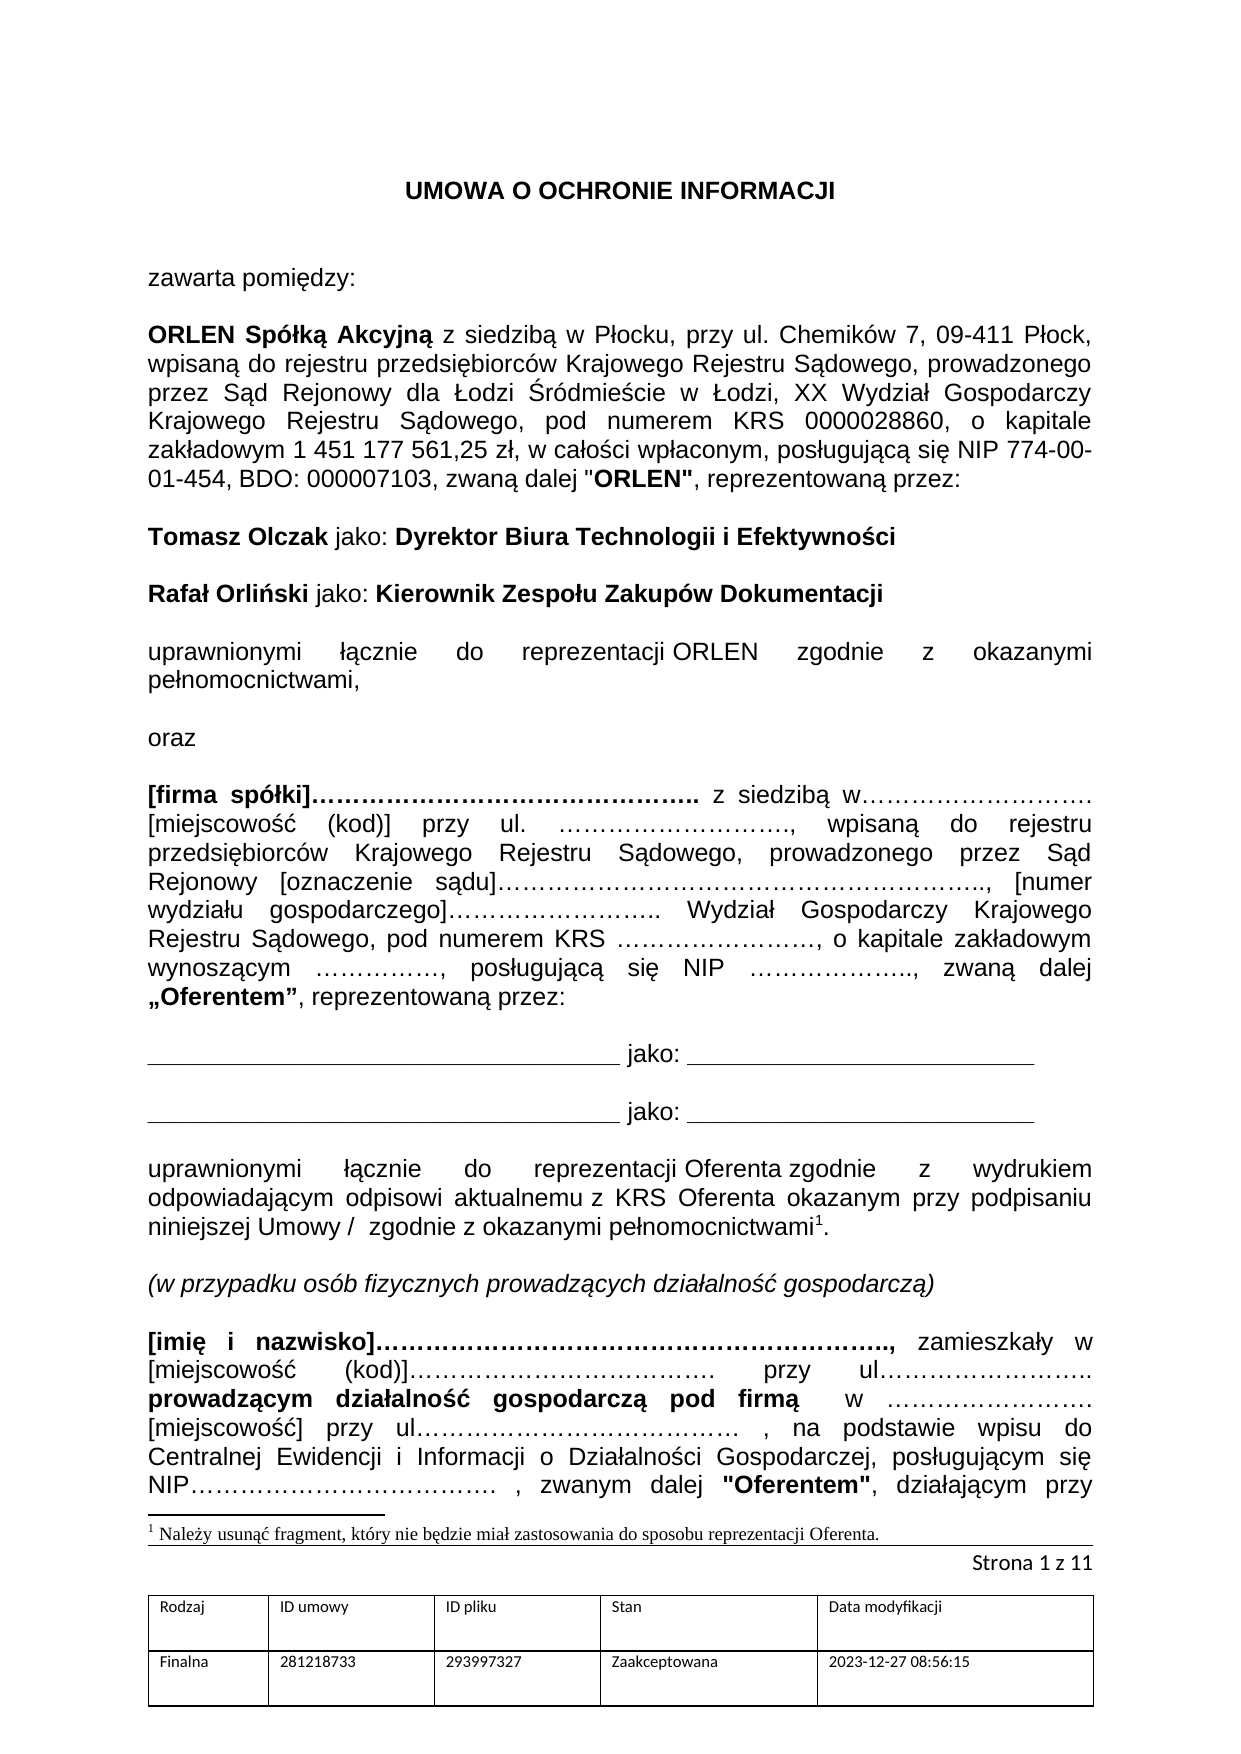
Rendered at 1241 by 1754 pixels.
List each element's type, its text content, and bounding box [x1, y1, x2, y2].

text __________________________________ jako: _________________________ [148, 1039, 1093, 1068]
text ORLEN Spółką Akcyjną z siedzibą w Płocku, przy ul. Chemików 7, 09-411 Płock, wpisaną do rejestru przedsiębiorców Krajowego Rejestru Sądowego, prowadzonego przez Sąd Rejonowy dla Łodzi Śródmieście w Łodzi, XX Wydział Gospodarczy Krajowego Rejestru Sądowego, pod numerem KRS 0000028860, o kapitale zakładowym 1 451 177 561,25 zł, w całości wpłaconym, posługującą się NIP 774-00-01-454, BDO: 000007103, zwaną dalej "ORLEN", reprezentowaną przez: [148, 320, 1093, 493]
text zawarta pomiędzy: [148, 263, 1093, 291]
text uprawnionymi łącznie do reprezentacji Oferenta zgodnie z wydrukiem odpowiadającym odpisowi aktualnemu z KRS Oferenta okazanym przy podpisaniu niniejszej Umowy / zgodnie z okazanymi pełnomocnictwami. [148, 1154, 1093, 1240]
text oraz [148, 723, 1093, 751]
text __________________________________ jako: _________________________ [148, 1096, 1093, 1125]
text Tomasz Olczak jako: Dyrektor Biura Technologii i Efektywności [148, 521, 1093, 550]
text UMOWA O OCHRONIE INFORMACJI [148, 176, 1093, 205]
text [148, 1326, 1093, 1499]
text (w przypadku osób fizycznych prowadzących działalność gospodarczą) [148, 1269, 1093, 1298]
text Rafał Orliński jako: Kierownik Zespołu Zakupów Dokumentacji [148, 579, 1093, 608]
text uprawnionymi łącznie do reprezentacji ORLEN zgodnie z okazanymi pełnomocnictwami, [148, 636, 1093, 694]
text [firma spółki]……………………………………….. z siedzibą w………………………. [miejscowość (kod)] przy ul. ………………………., wpisaną do rejestru przedsiębiorców Krajowego Rejestru Sądowego, prowadzonego przez Sąd Rejonowy [oznaczenie sądu]………………………………………………….., [numer wydziału gospodarczego]…………………….. Wydział Gospodarczy Krajowego Rejestru Sądowego, pod numerem KRS ……………………, o kapitale zakładowym wynoszącym ……………, posługującą się NIP ……………….., zwaną dalej „Oferentem”, reprezentowaną przez: [148, 780, 1093, 1010]
